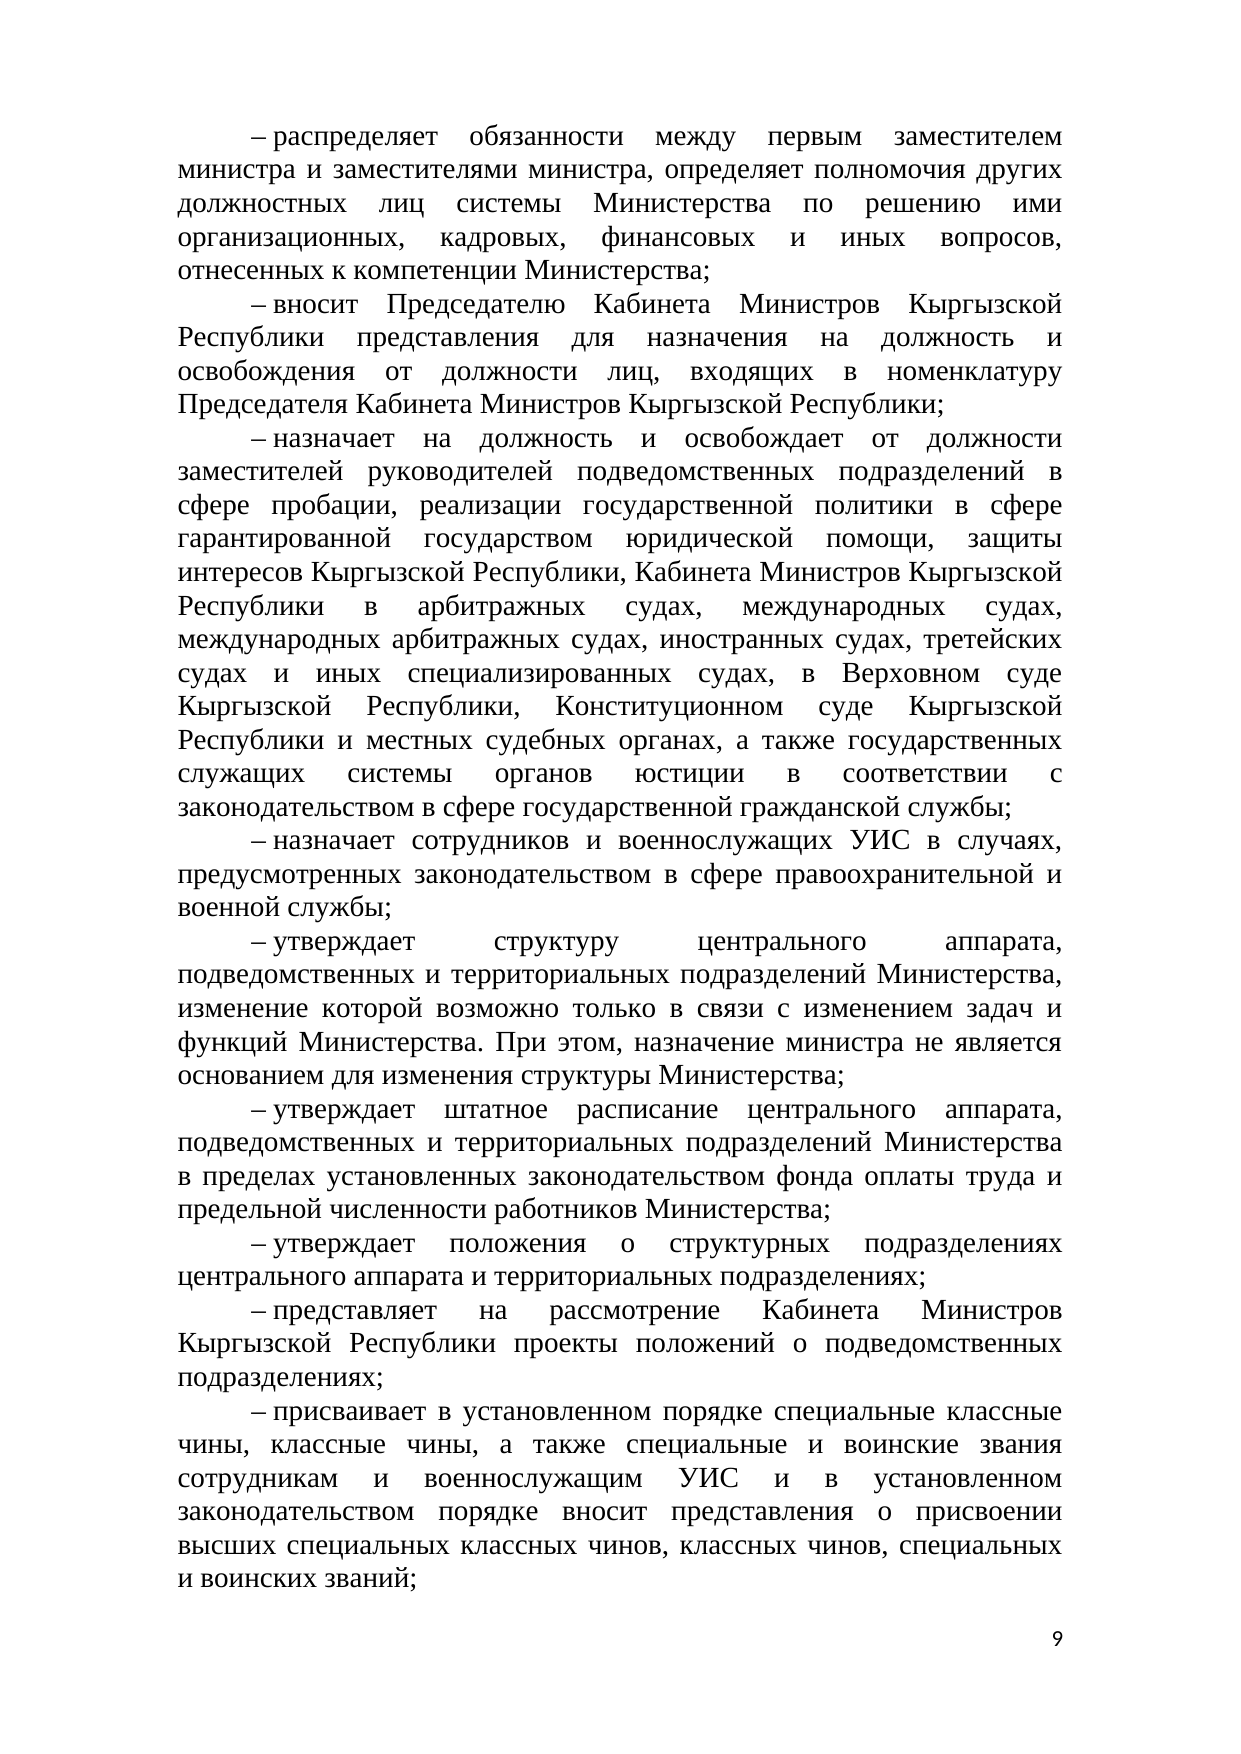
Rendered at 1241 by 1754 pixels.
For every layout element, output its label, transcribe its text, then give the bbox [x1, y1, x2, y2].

text –.назначает на должность и освобождает от должности заместителей руководителей подведомственных подразделений в сфере пробации, реализации государственной политики в сфере гарантированной государством юридической помощи, защиты интересов Кыргызской Республики, Кабинета Министров Кыргызской Республики в арбитражных судах, международных судах, международных арбитражных судах, иностранных судах, третейских судах и иных специализированных судах, в Верховном суде Кыргызской Республики, Конституционном суде Кыргызской Республики и местных судебных органах, а также государственных служащих системы органов юстиции в соответствии с законодательством в сфере государственной гражданской службы; [177, 420, 1063, 822]
text –.утверждает положения о структурных подразделениях центрального аппарата и территориальных подразделениях; [177, 1225, 1063, 1292]
text –.распределяет обязанности между первым заместителем министра и заместителями министра, определяет полномочия других должностных лиц системы Министерства по решению ими организационных, кадровых, финансовых и иных вопросов, отнесенных к компетенции Министерства; [177, 118, 1063, 286]
text –.присваивает в установленном порядке специальные классные чины, классные чины, а также специальные и воинские звания сотрудникам и военнослужащим УИС и в установленном законодательством порядке вносит представления о присвоении высших специальных классных чинов, классных чинов, специальных и воинских званий; [177, 1393, 1063, 1594]
text –.утверждает структуру центрального аппарата, подведомственных и территориальных подразделений Министерства, изменение которой возможно только в связи с изменением задач и функций Министерства. При этом, назначение министра не является основанием для изменения структуры Министерства; [177, 923, 1063, 1091]
text –.утверждает штатное расписание центрального аппарата, подведомственных и территориальных подразделений Министерства в пределах установленных законодательством фонда оплаты труда и предельной численности работников Министерства; [177, 1091, 1063, 1225]
text –.назначает сотрудников и военнослужащих УИС в случаях, предусмотренных законодательством в сфере правоохранительной и военной службы; [177, 822, 1063, 923]
text –.вносит Председателю Кабинета Министров Кыргызской Республики представления для назначения на должность и освобождения от должности лиц, входящих в номенклатуру Председателя Кабинета Министров Кыргызской Республики; [177, 286, 1063, 420]
text –.представляет на рассмотрение Кабинета Министров Кыргызской Республики проекты положений о подведомственных подразделениях; [177, 1292, 1063, 1393]
